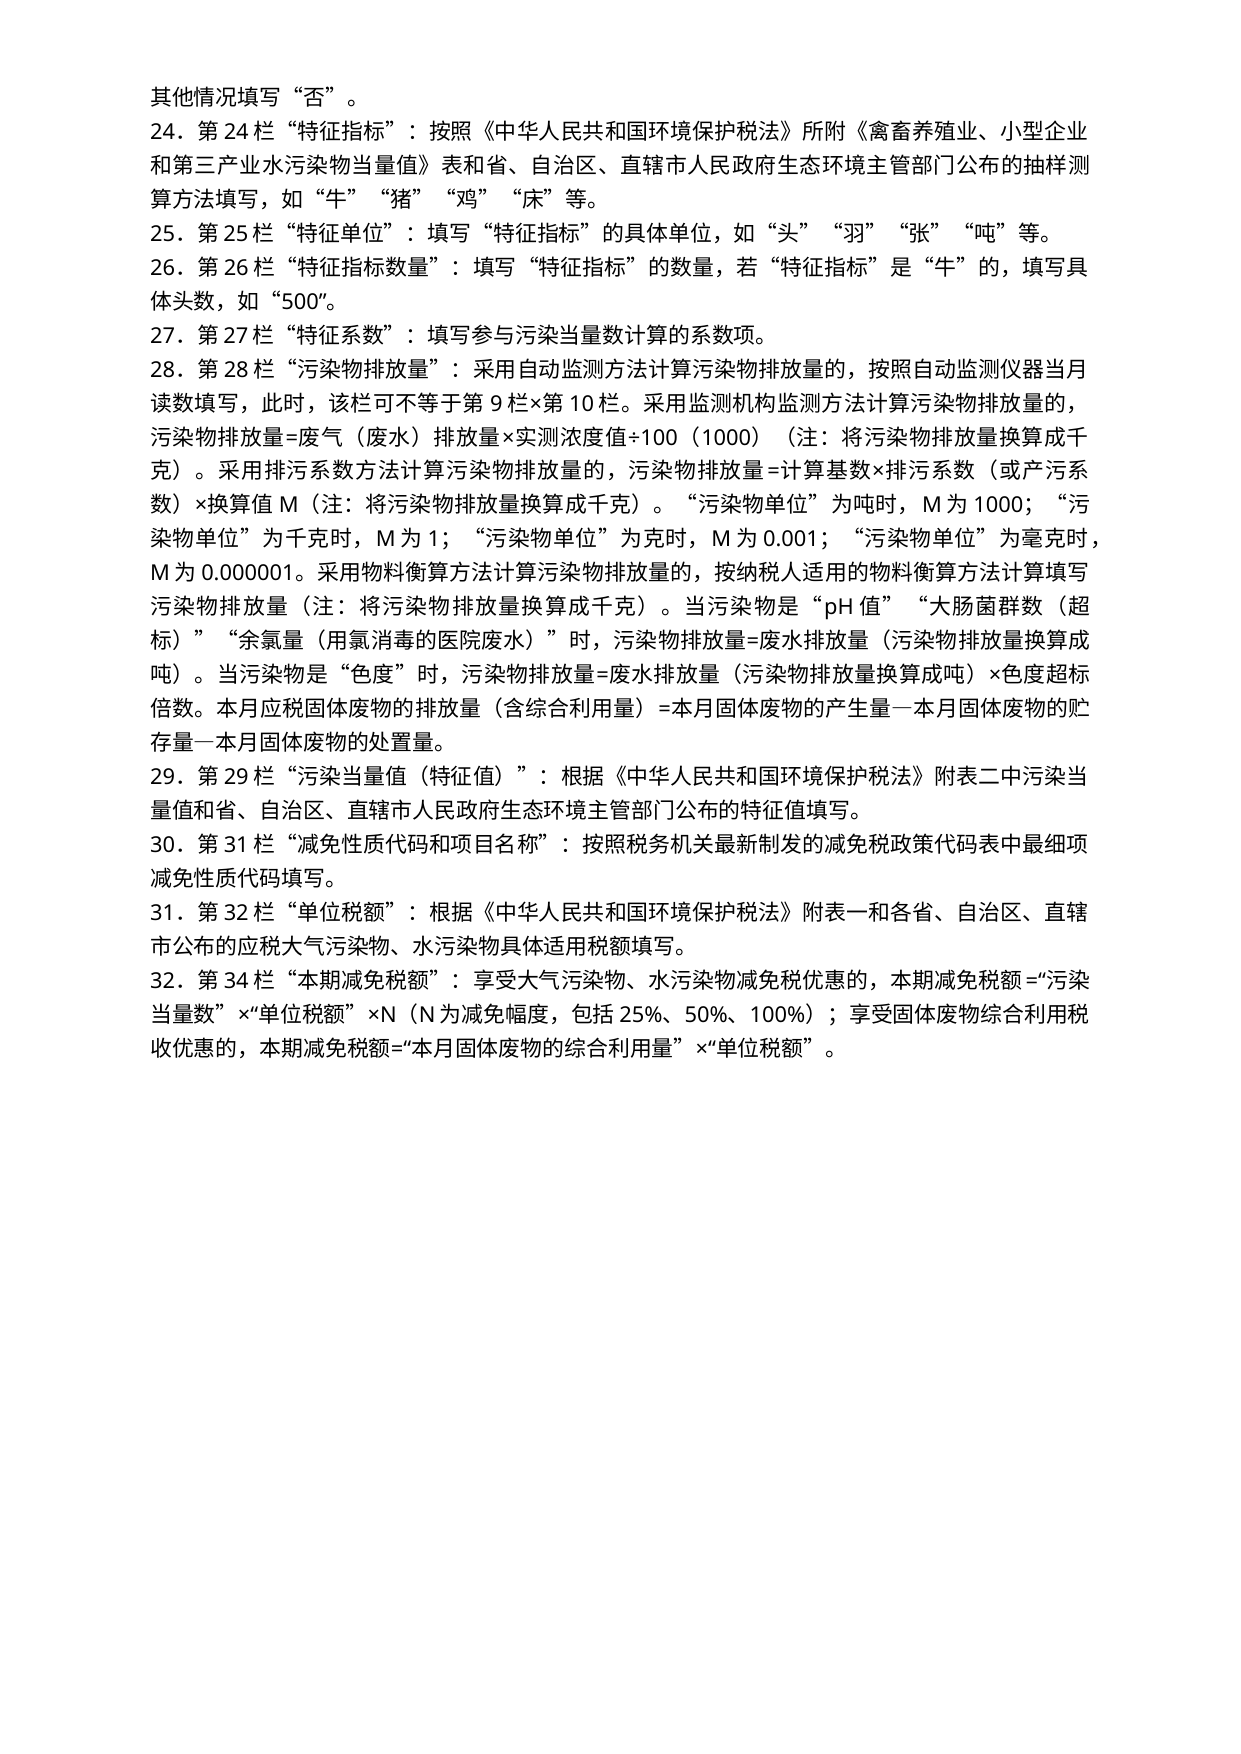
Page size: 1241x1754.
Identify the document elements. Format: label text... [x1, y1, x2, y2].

text 31．第32栏“单位税额”：根据《中华人民共和国环境保护税法》附表一和各省、自治区、直辖市公布的应税大气污染物、水污染物具体适用税额填写。 [150, 894, 1090, 962]
text 24．第24栏“特征指标”：按照《中华人民共和国环境保护税法》所附《禽畜养殖业、小型企业和第三产业水污染物当量值》表和省、自治区、直辖市人民政府生态环境主管部门公布的抽样测算方法填写，如“牛”“猪”“鸡”“床”等。 [150, 113, 1090, 215]
text 26．第26栏“特征指标数量”：填写“特征指标”的数量，若“特征指标”是“牛”的，填写具体头数，如“500”。 [150, 249, 1090, 317]
text 32．第34栏“本期减免税额”：享受大气污染物、水污染物减免税优惠的，本期减免税额=“污染当量数”×“单位税额”×N（N为减免幅度，包括25%、50%、100%）；享受固体废物综合利用税收优惠的，本期减免税额=“本月固体废物的综合利用量”×“单位税额”。 [150, 962, 1090, 1064]
text 30．第31栏“减免性质代码和项目名称”：按照税务机关最新制发的减免税政策代码表中最细项减免性质代码填写。 [150, 826, 1090, 894]
text 25．第25栏“特征单位”：填写“特征指标”的具体单位，如“头”“羽”“张”“吨”等。 [150, 215, 1090, 249]
text 27．第27栏“特征系数”：填写参与污染当量数计算的系数项。 [150, 317, 1090, 351]
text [150, 79, 1090, 113]
text 28．第28栏“污染物排放量”：采用自动监测方法计算污染物排放量的，按照自动监测仪器当月读数填写，此时，该栏可不等于第9栏×第10栏。采用监测机构监测方法计算污染物排放量的，污染物排放量=废气（废水）排放量×实测浓度值÷100（1000）（注：将污染物排放量换算成千克）。采用排污系数方法计算污染物排放量的，污染物排放量=计算基数×排污系数（或产污系数）×换算值M（注：将污染物排放量换算成千克）。“污染物单位”为吨时，M为1000；“污染物单位”为千克时，M为1；“污染物单位”为克时，M为0.001；“污染物单位”为毫克时，M为0.000001。采用物料衡算方法计算污染物排放量的，按纳税人适用的物料衡算方法计算填写污染物排放量（注：将污染物排放量换算成千克）。当污染物是“pH值”“大肠菌群数（超标）”“余氯量（用氯消毒的医院废水）”时，污染物排放量=废水排放量（污染物排放量换算成吨）。当污染物是“色度”时，污染物排放量=废水排放量（污染物排放量换算成吨）×色度超标倍数。本月应税固体废物的排放量（含综合利用量）=本月固体废物的产生量—本月固体废物的贮存量—本月固体废物的处置量。 [150, 351, 1090, 758]
text 29．第29栏“污染当量值（特征值）”：根据《中华人民共和国环境保护税法》附表二中污染当量值和省、自治区、直辖市人民政府生态环境主管部门公布的特征值填写。 [150, 758, 1090, 826]
